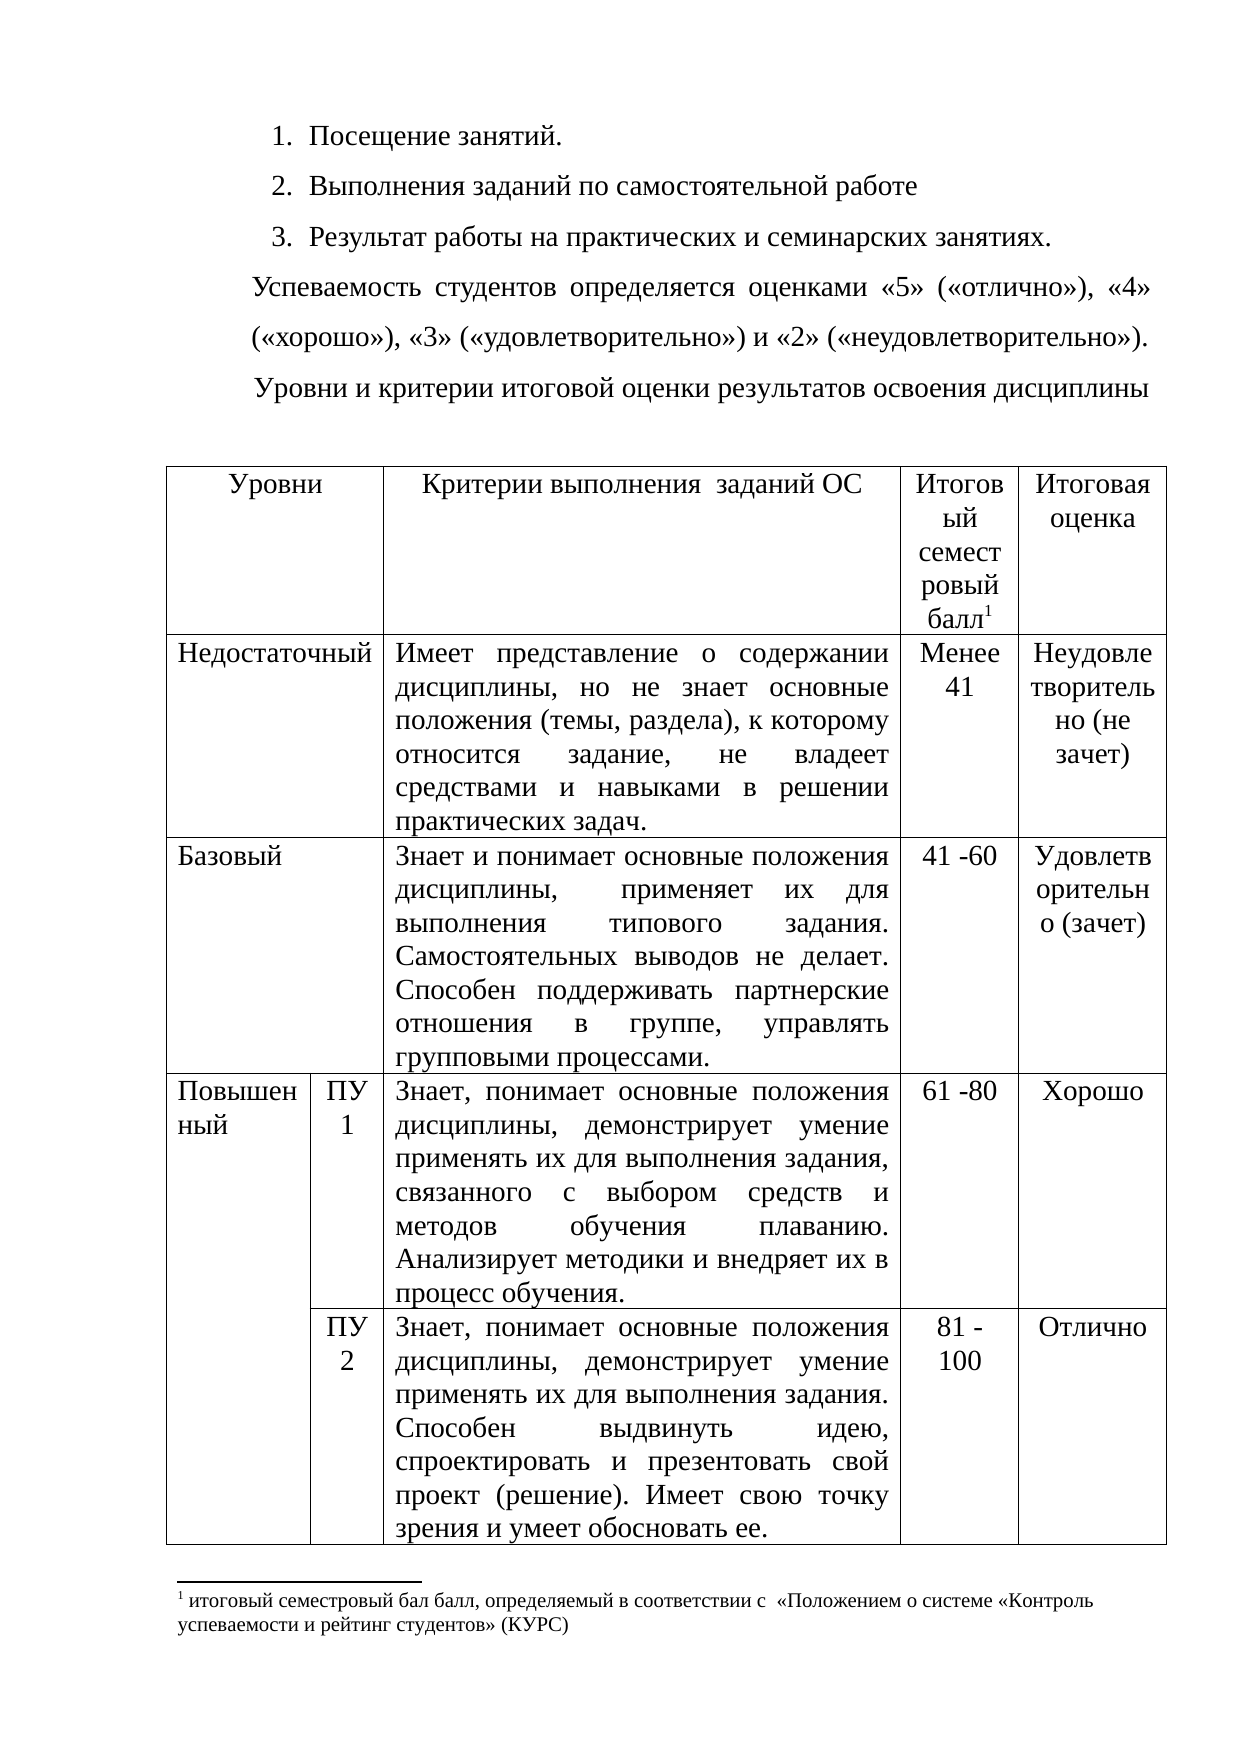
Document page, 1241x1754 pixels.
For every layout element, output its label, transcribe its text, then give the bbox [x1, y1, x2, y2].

table_cell Имеет представление о содержании дисциплины, но не знает основные положения (темы, раздела), к которому относится задание, не владеет средствами и навыками в решении практических задач. [384, 635, 900, 837]
list Результат работы на практических и семинарских занятиях. [271, 219, 1152, 252]
table_header Итоговый семестровый балл [901, 467, 1018, 634]
list Выполнения заданий по самостоятельной работе [271, 168, 1152, 202]
table_cell Отлично [1019, 1309, 1166, 1544]
table_header Уровни [167, 467, 383, 634]
table_cell Базовый [167, 838, 383, 1072]
text Уровни и критерии итоговой оценки результатов освоения дисциплины [177, 370, 1152, 403]
table_cell 41 -60 [901, 838, 1018, 1072]
table_cell Знает и понимает основные положения дисциплины, применяет их для выполнения типового задания. Самостоятельных выводов не делает. Способен поддерживать партнерские отношения в группе, управлять групповыми процессами. [384, 838, 900, 1072]
text Успеваемость студентов определяется оценками «5» («отлично»), «4» («хорошо»), «3» («удовлетворительно») и «2» («неудовлетворительно»). [251, 269, 1152, 353]
table_cell Недостаточный [167, 635, 383, 837]
table_header Критерии выполнения заданий ОС [384, 467, 900, 634]
table_cell Удовлетворительно (зачет) [1019, 838, 1166, 1072]
table_header Итоговая оценка [1019, 467, 1166, 634]
table_cell Повышенный [167, 1074, 310, 1544]
table_cell 61 -80 [901, 1074, 1018, 1308]
table_cell Хорошо [1019, 1074, 1166, 1308]
table_cell Знает, понимает основные положения дисциплины, демонстрирует умение применять их для выполнения задания, связанного с выбором средств и методов обучения плаванию. Анализирует методики и внедряет их в процесс обучения. [384, 1074, 900, 1308]
table_cell Знает, понимает основные положения дисциплины, демонстрирует умение применять их для выполнения задания. Способен выдвинуть идею, спроектировать и презентовать свой проект (решение). Имеет свою точку зрения и умеет обосновать ее. [384, 1309, 900, 1544]
table_cell Неудовлетворительно (не зачет) [1019, 635, 1166, 837]
table_cell ПУ 2 [311, 1309, 383, 1544]
table_cell ПУ 1 [311, 1074, 383, 1308]
table_cell 81 - 100 [901, 1309, 1018, 1544]
list Посещение занятий. [271, 118, 1152, 152]
table_cell Менее 41 [901, 635, 1018, 837]
